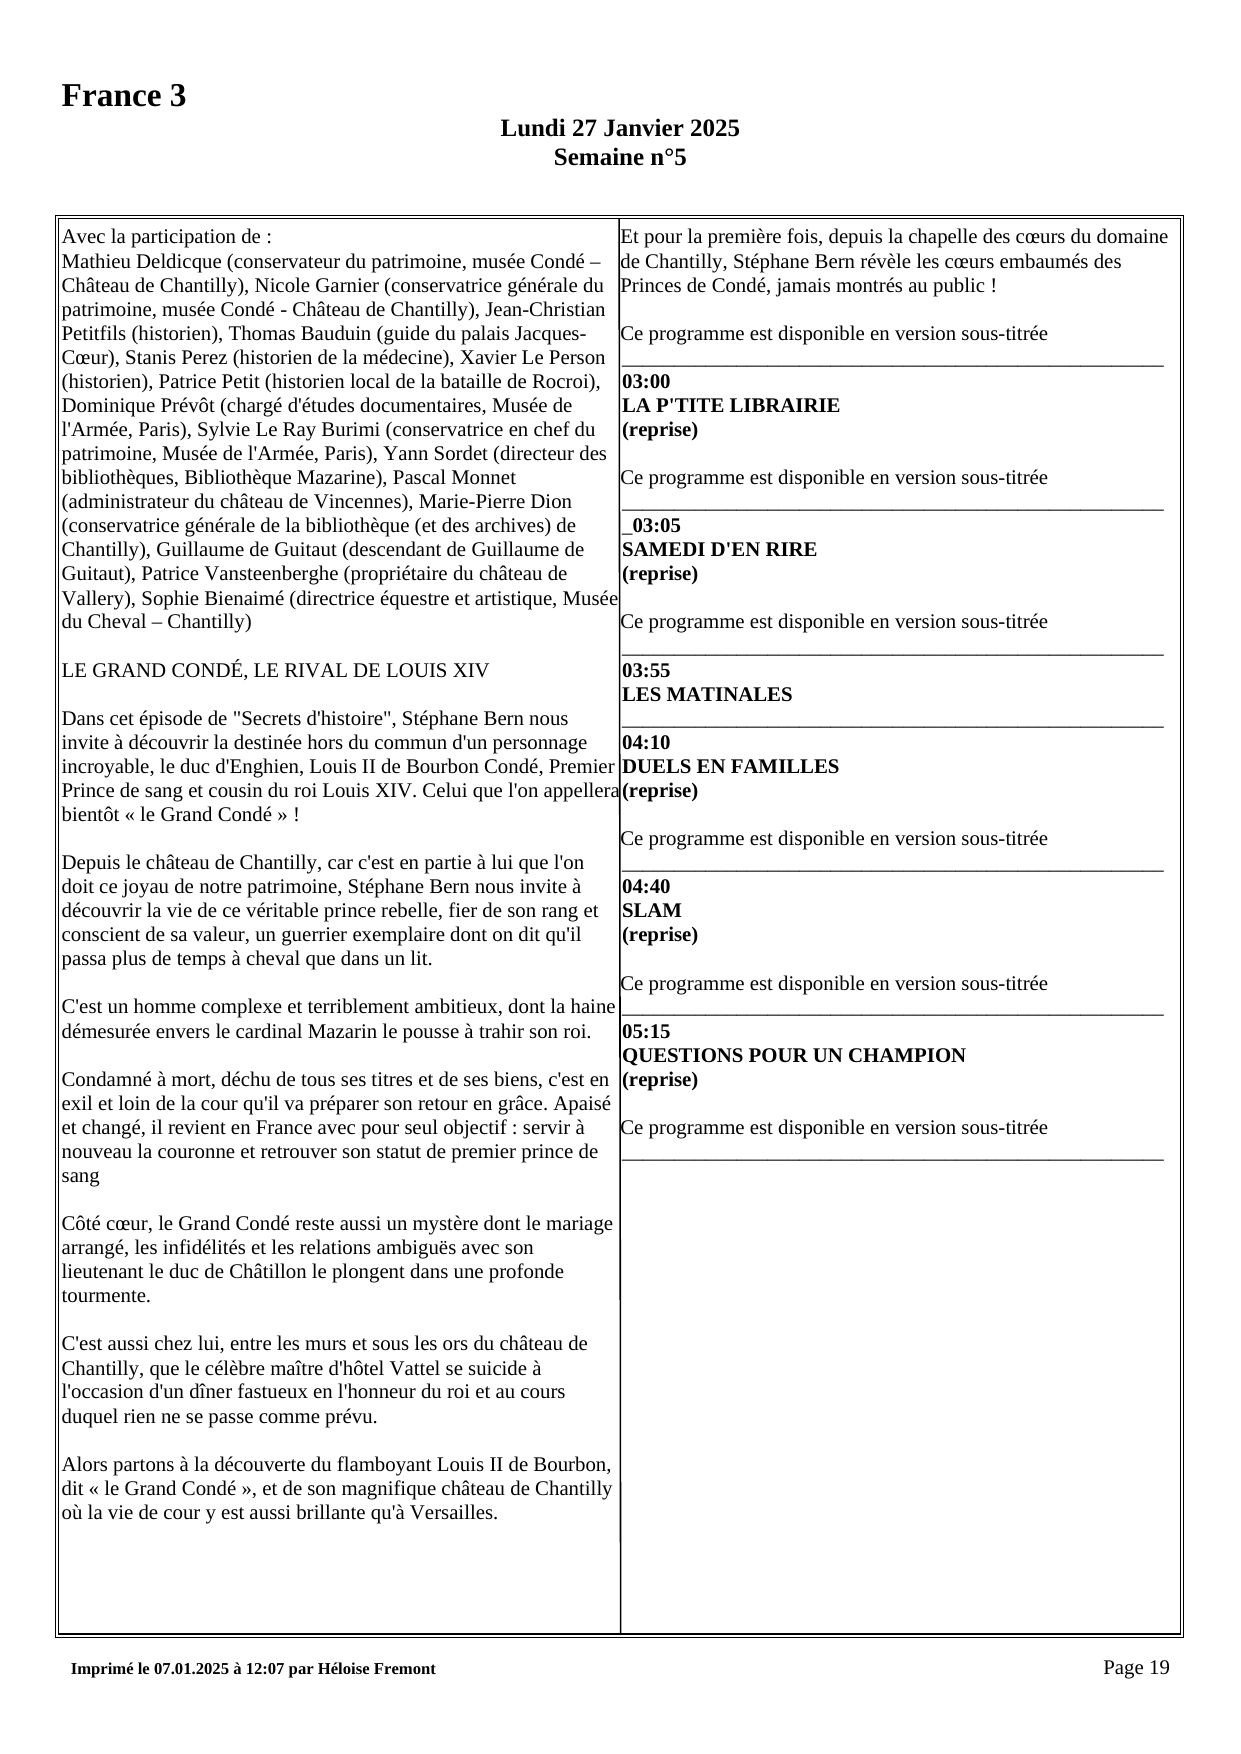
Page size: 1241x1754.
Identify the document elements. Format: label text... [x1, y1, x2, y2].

text (reprise) [622, 561, 1179, 585]
text Ce programme est disponible en version sous-titrée [620, 970, 1179, 994]
text Ce programme est disponible en version sous-titrée [620, 321, 1179, 345]
text 04:40 [622, 874, 1179, 898]
text _____________________________________________________03:05 [622, 489, 1179, 537]
text (reprise) [622, 1067, 1179, 1091]
text DUELS EN FAMILLES [622, 754, 1179, 778]
text ____________________________________________________ [622, 994, 1179, 1018]
text LES MATINALES [622, 682, 1179, 706]
text ____________________________________________________ [622, 1139, 1179, 1163]
text Ce programme est disponible en version sous-titrée [620, 609, 1179, 633]
text SLAM [622, 898, 1179, 922]
text (reprise) [622, 922, 1179, 946]
text SAMEDI D'EN RIRE [622, 537, 1179, 561]
text QUESTIONS POUR UN CHAMPION [622, 1043, 1179, 1067]
text ____________________________________________________ [622, 633, 1179, 658]
text ____________________________________________________ [622, 345, 1179, 369]
text LA P'TITE LIBRAIRIE [622, 393, 1179, 417]
text ____________________________________________________ [622, 850, 1179, 874]
text 04:10 [622, 730, 1179, 754]
text Et pour la première fois, depuis la chapelle des cœurs du domaine de Chantilly, Stéphane Bern révèle les cœurs embaumés des Princes de Condé, jamais montrés au public ! [620, 224, 1179, 297]
text 05:15 [622, 1018, 1179, 1043]
text ____________________________________________________ [622, 706, 1179, 730]
text Ce programme est disponible en version sous-titrée [620, 1115, 1179, 1139]
text (reprise) [622, 778, 1179, 802]
text 03:55 [622, 658, 1179, 682]
text Ce programme est disponible en version sous-titrée [620, 465, 1179, 489]
text Avec la participation de : Mathieu Deldicque (conservateur du patrimoine, musée Condé – Château de Chantilly), Nicole Garnier (conservatrice générale du patrimoine, musée Condé - Château de Chantilly), Jean-Christian Petitfils (historien), Thomas Bauduin (guide du palais Jacques-Cœur), Stanis Perez (historien de la médecine), Xavier Le Person (historien), Patrice Petit (historien local de la bataille de Rocroi), Dominique Prévôt (chargé d'études documentaires, Musée de l'Armée, Paris), Sylvie Le Ray Burimi (conservatrice en chef du patrimoine, Musée de l'Armée, Paris), Yann Sordet (directeur des bibliothèques, Bibliothèque Mazarine), Pascal Monnet (administrateur du château de Vincennes), Marie-Pierre Dion (conservatrice générale de la bibliothèque (et des archives) de Chantilly), Guillaume de Guitaut (descendant de Guillaume de Guitaut), Patrice Vansteenberghe (propriétaire du château de Vallery), Sophie Bienaimé (directrice équestre et artistique, Musée du Cheval – Chantilly) LE GRAND CONDÉ, LE RIVAL DE LOUIS XIV Dans cet épisode de "Secrets d'histoire", Stéphane Bern nous invite à découvrir la destinée hors du commun d'un personnage incroyable, le duc d'Enghien, Louis II de Bourbon Condé, Premier Prince de sang et cousin du roi Louis XIV. Celui que l'on appellera bientôt « le Grand Condé » ! Depuis le château de Chantilly, car c'est en partie à lui que l'on doit ce joyau de notre patrimoine, Stéphane Bern nous invite à découvrir la vie de ce véritable prince rebelle, fier de son rang et conscient de sa valeur, un guerrier exemplaire dont on dit qu'il passa plus de temps à cheval que dans un lit. C'est un homme complexe et terriblement ambitieux, dont la haine démesurée envers le cardinal Mazarin le pousse à trahir son roi. Condamné à mort, déchu de tous ses titres et de ses biens, c'est en exil et loin de la cour qu'il va préparer son retour en grâce. Apaisé et changé, il revient en France avec pour seul objectif : servir à nouveau la couronne et retrouver son statut de premier prince de sang Côté cœur, le Grand Condé reste aussi un mystère dont le mariage arrangé, les infidélités et les relations ambiguës avec son lieutenant le duc de Châtillon le plongent dans une profonde tourmente. C'est aussi chez lui, entre les murs et sous les ors du château de Chantilly, que le célèbre maître d'hôtel Vattel se suicide à l'occasion d'un dîner fastueux en l'honneur du roi et au cours duquel rien ne se passe comme prévu. Alors partons à la découverte du flamboyant Louis II de Bourbon, dit « le Grand Condé », et de son magnifique château de Chantilly où la vie de cour y est aussi brillante qu'à Versailles. [61, 224, 620, 1572]
text (reprise) [622, 417, 1179, 441]
text 03:00 [622, 369, 1179, 393]
text Ce programme est disponible en version sous-titrée [620, 826, 1179, 850]
